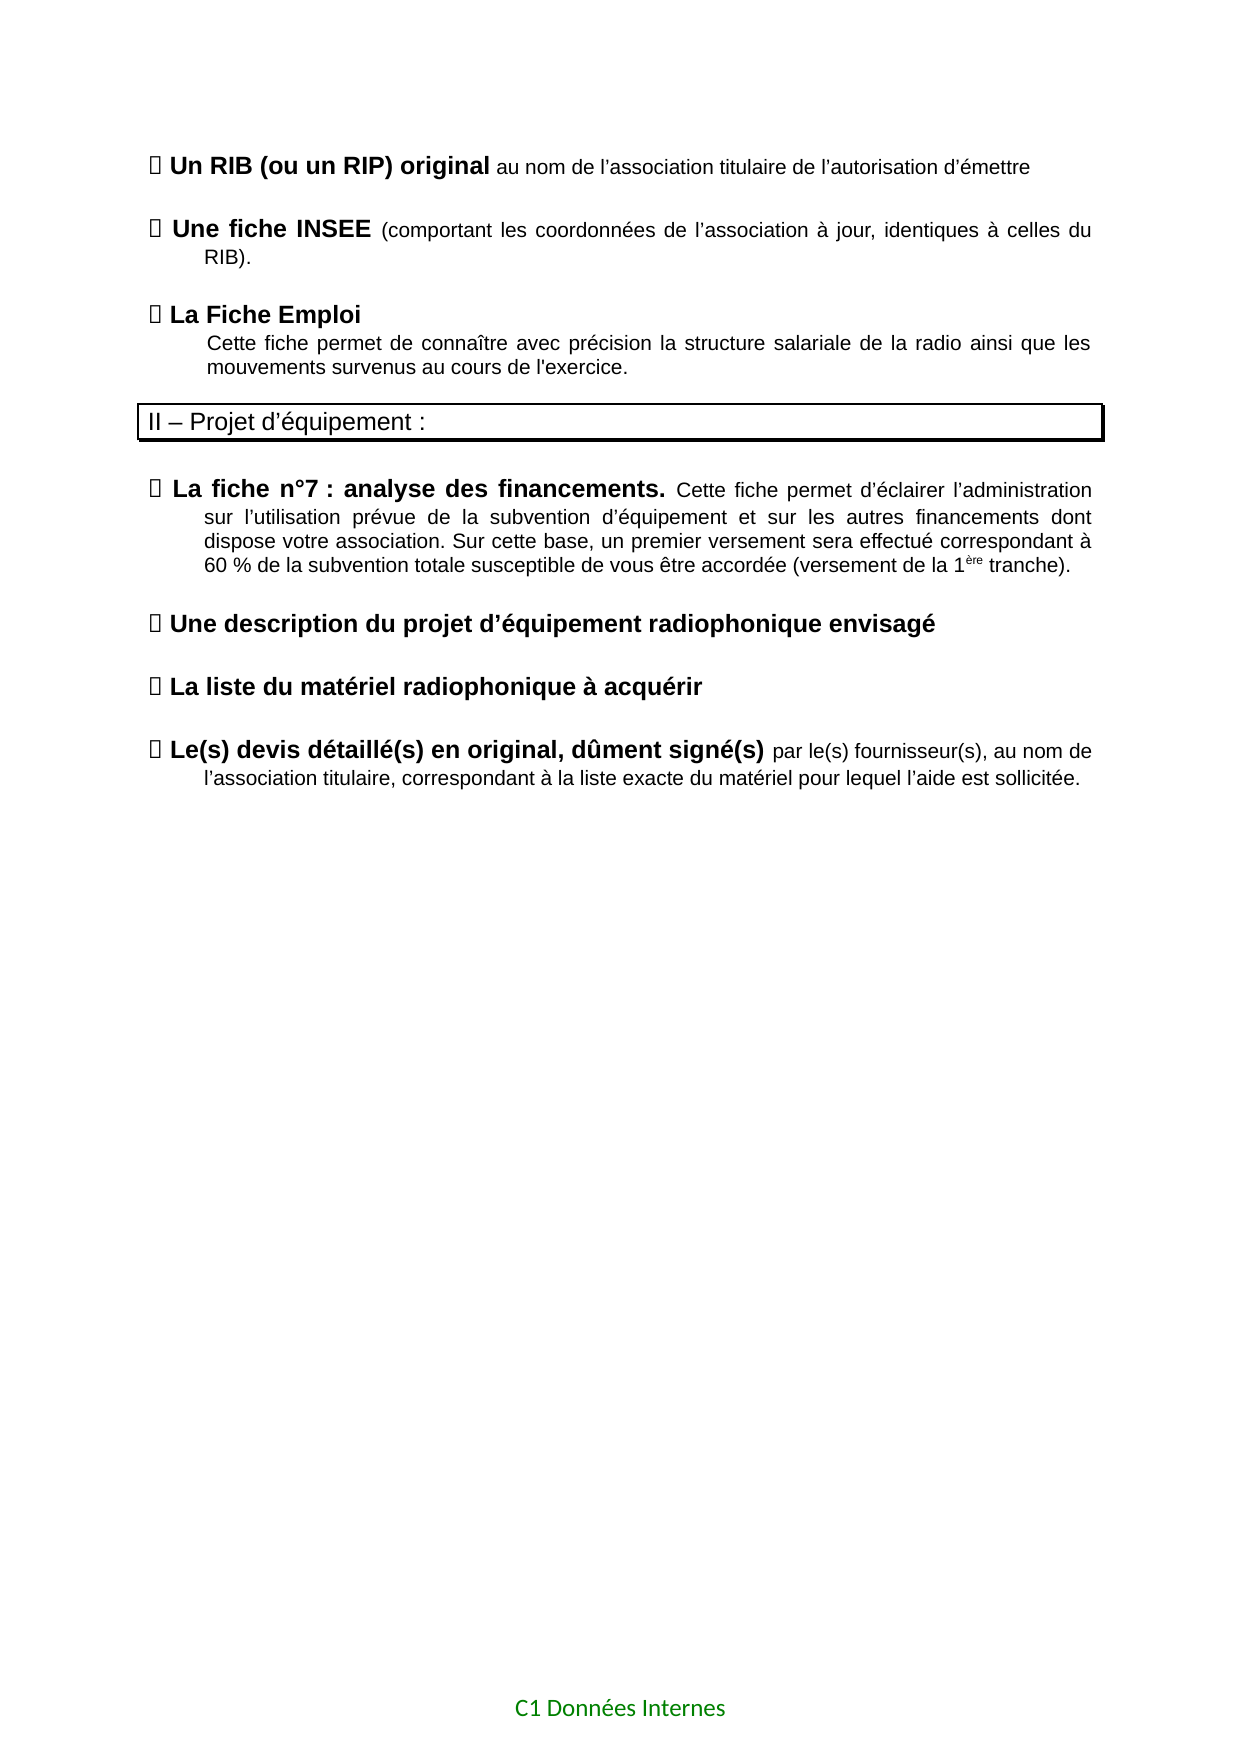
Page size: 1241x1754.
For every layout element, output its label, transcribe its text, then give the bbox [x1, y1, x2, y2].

text  Un RIB (ou un RIP) original au nom de l’association titulaire de l’autorisation d’émettre [148, 148, 1093, 182]
text  La fiche n°7 : analyse des financements. Cette fiche permet d’éclairer l’administration sur l’utilisation prévue de la subvention d’équipement et sur les autres financements dont dispose votre association. Sur cette base, un premier versement sera effectué correspondant à 60 % de la subvention totale susceptible de vous être accordée (versement de la 1ère tranche). [148, 471, 1093, 577]
text Cette fiche permet de connaître avec précision la structure salariale de la radio ainsi que les mouvements survenus au cours de l'exercice. [207, 331, 1093, 379]
text  Une fiche INSEE (comportant les coordonnées de l’association à jour, identiques à celles du RIB). [148, 210, 1093, 268]
text  Le(s) devis détaillé(s) en original, dûment signé(s) par le(s) fournisseur(s), au nom de l’association titulaire, correspondant à la liste exacte du matériel pour lequel l’aide est sollicitée. [148, 731, 1093, 789]
text  La liste du matériel radiophonique à acquérir [148, 668, 1093, 703]
text  Une description du projet d’équipement radiophonique envisagé [148, 606, 1093, 640]
text II – Projet d’équipement : [139, 405, 1101, 438]
text  La Fiche Emploi [148, 297, 1093, 331]
